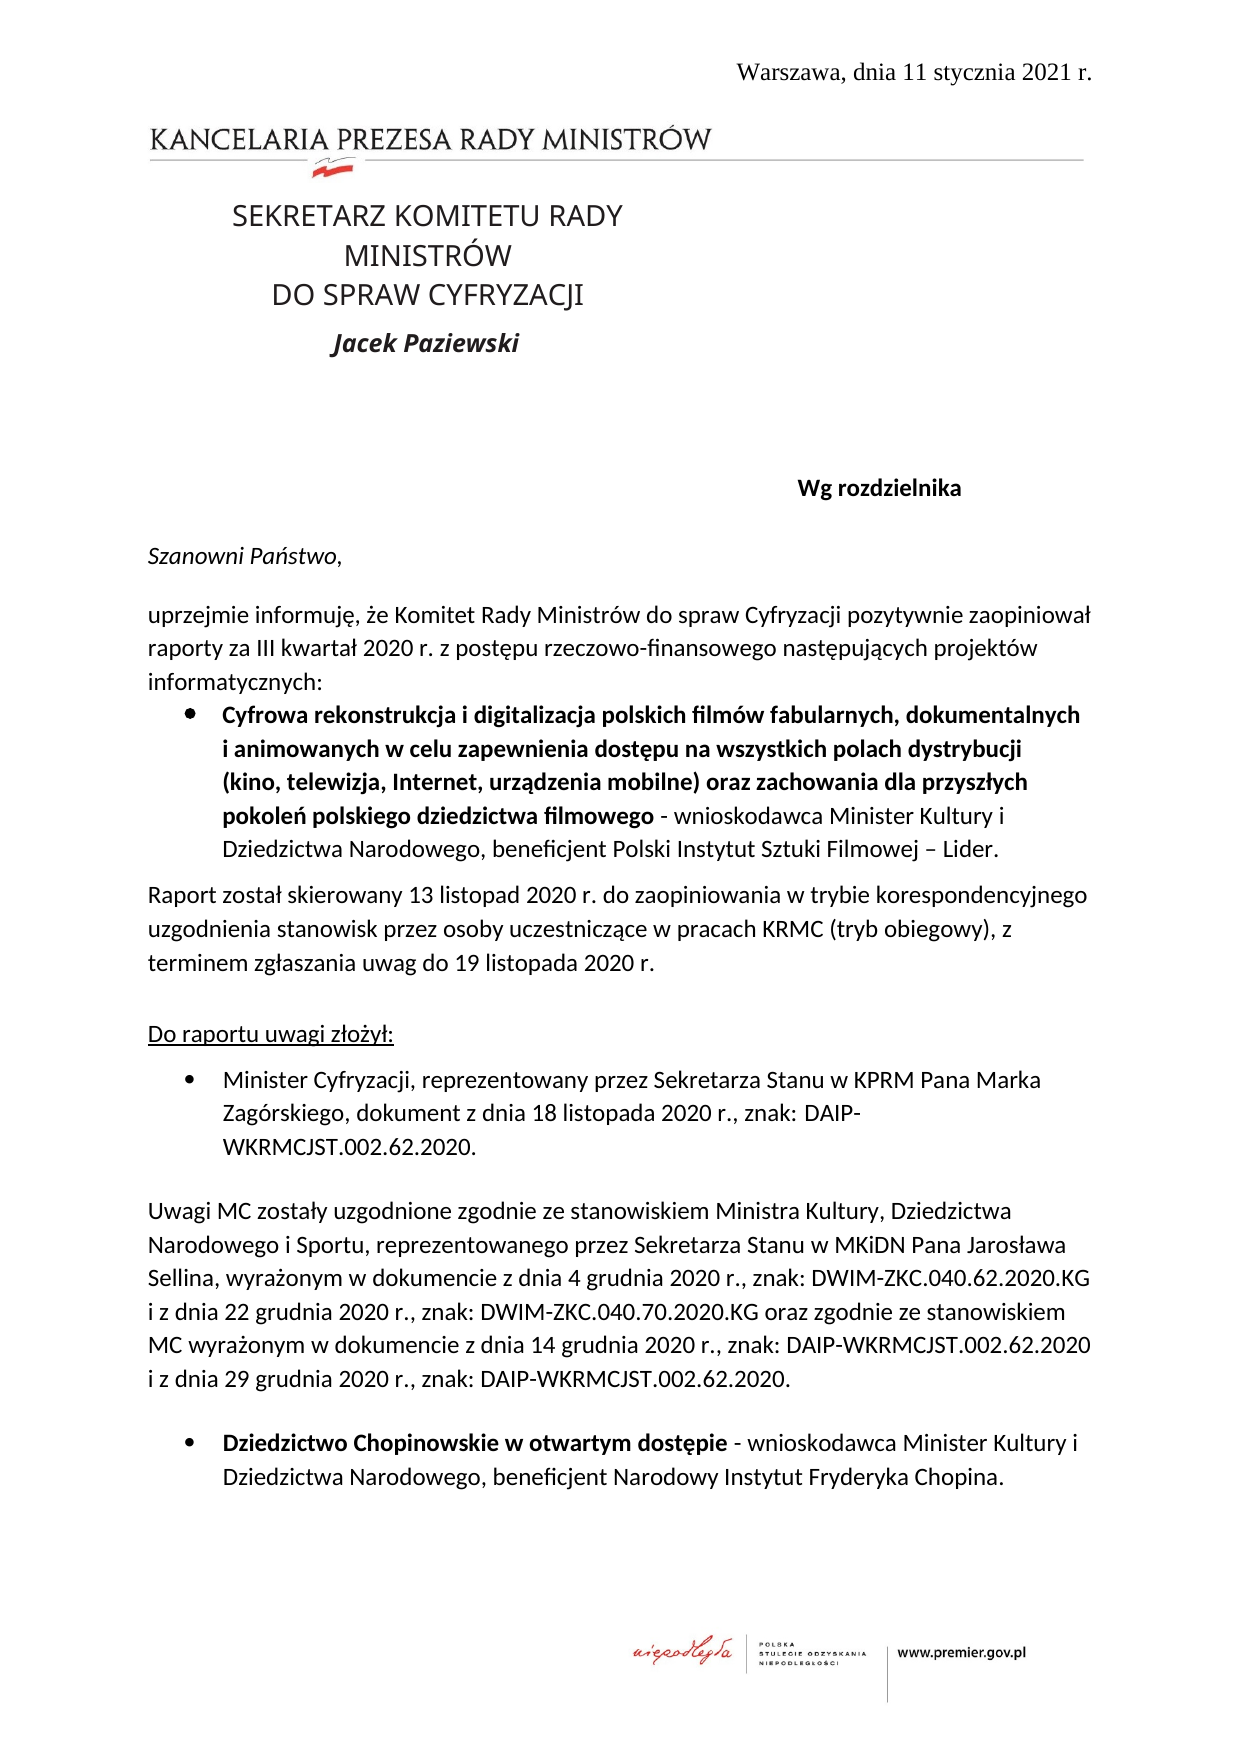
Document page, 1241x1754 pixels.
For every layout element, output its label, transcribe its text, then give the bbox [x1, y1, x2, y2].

text raporty za III kwartał 2020 r. z postępu rzeczowo-finansowego następujących projektów informatycznych: [148, 632, 1092, 696]
text Uwagi MC zostały uzgodnione zgodnie ze stanowiskiem Ministra Kultury, Dziedzictwa Narodowego i Sportu, reprezentowanego przez Sekretarza Stanu w MKiDN Pana Jarosława Sellina, wyrażonym w dokumencie z dnia 4 grudnia 2020 r., znak: DWIM-ZKC.040.62.2020.KG i z dnia 22 grudnia 2020 r., znak: DWIM-ZKC.040.70.2020.KG oraz zgodnie ze stanowiskiem MC wyrażonym w dokumencie z dnia 14 grudnia 2020 r., znak: DAIP-WKRMCJST.002.62.2020 i z dnia 29 grudnia 2020 r., znak: DAIP-WKRMCJST.002.62.2020. [148, 1195, 1092, 1394]
text Do raportu uwagi złożył: [148, 1018, 1092, 1048]
text Wg rozdzielnika [797, 472, 1092, 503]
text Raport został skierowany 13 listopad 2020 r. do zaopiniowania w trybie korespondencyjnego uzgodnienia stanowisk przez osoby uczestniczące w pracach KRMC (tryb obiegowy), z terminem zgłaszania uwag do 19 listopada 2020 r. [148, 880, 1092, 977]
picture [147, 1596, 1034, 1754]
list Dziedzictwo Chopinowskie w otwartym dostępie - wnioskodawca Minister Kultury i Dziedzictwa Narodowego, beneficjent Narodowy Instytut Fryderyka Chopina. [185, 1427, 1092, 1491]
text Szanowni Państwo, [148, 540, 1092, 571]
list Minister Cyfryzacji, reprezentowany przez Sekretarza Stanu w KPRM Pana Marka Zagórskiego, dokument z dnia 18 listopada 2020 r., znak: DAIP-WKRMCJST.002.62.2020. [185, 1064, 1092, 1162]
list Cyfrowa rekonstrukcja i digitalizacja polskich filmów fabularnych, dokumentalnych i animowanych w celu zapewnienia dostępu na wszystkich polach dystrybucji (kino, telewizja, Internet, urządzenia mobilne) oraz zachowania dla przyszłych pokoleń polskiego dziedzictwa filmowego - wnioskodawca Minister Kultury i Dziedzictwa Narodowego, beneficjent Polski Instytut Sztuki Filmowej – Lider. [185, 699, 1092, 864]
picture [147, 115, 1084, 183]
text uprzejmie informuję, że Komitet Rady Ministrów do spraw Cyfryzacji pozytywnie zaopiniował [148, 599, 1092, 629]
